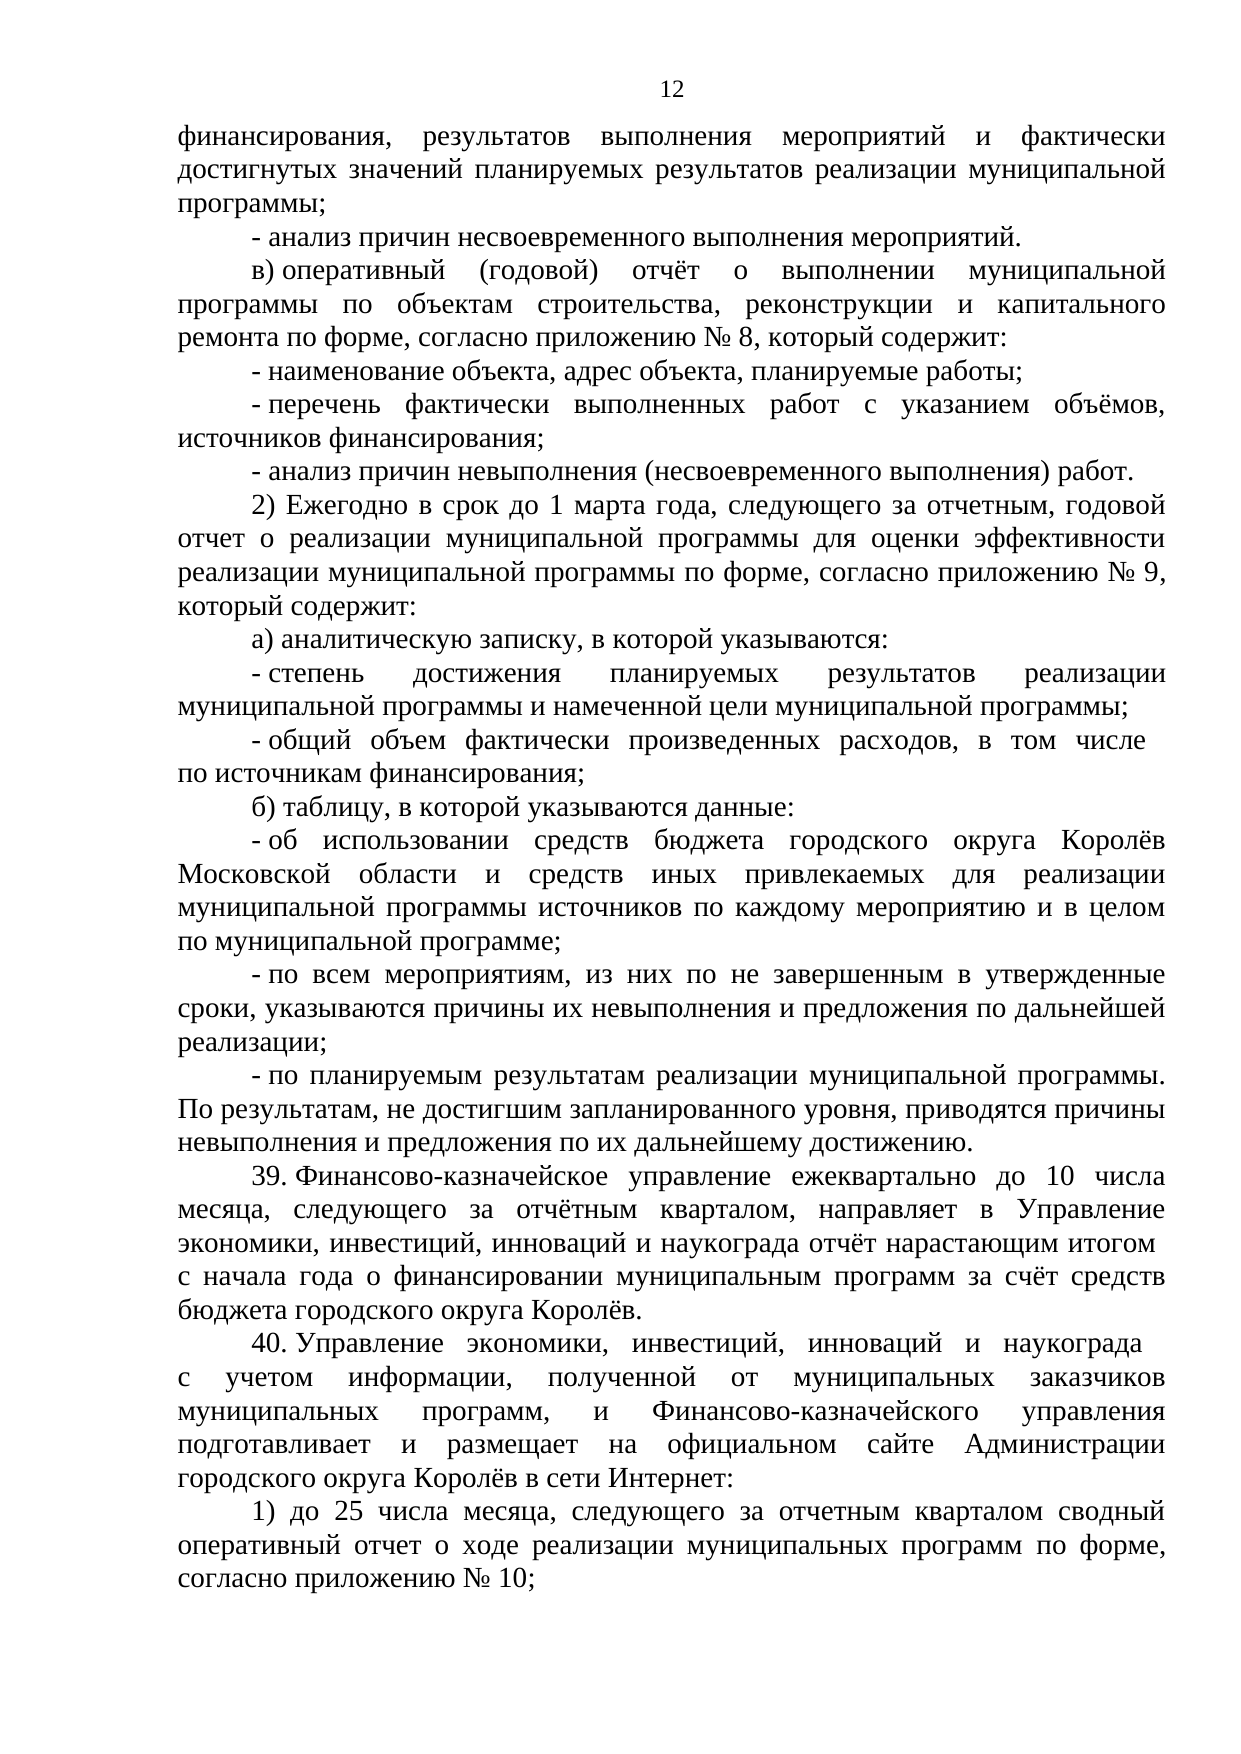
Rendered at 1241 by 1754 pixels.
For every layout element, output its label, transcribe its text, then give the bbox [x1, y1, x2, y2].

text - наименование объекта, адрес объекта, планируемые работы; [177, 353, 1166, 386]
text в) оперативный (годовой) отчёт о выполнении муниципальной программы по объектам строительства, реконструкции и капитального ремонта по форме, согласно приложению № 8, который содержит: [177, 252, 1166, 353]
text - перечень фактически выполненных работ с указанием объёмов, источников финансирования; [177, 386, 1166, 453]
text - общий объем фактически произведенных расходов, в том числе по источникам финансирования; [177, 722, 1166, 789]
text - по планируемым результатам реализации муниципальной программы. По результатам, не достигшим запланированного уровня, приводятся причины невыполнения и предложения по их дальнейшему достижению. [177, 1057, 1166, 1158]
text 2) Ежегодно в срок до 1 марта года, следующего за отчетным, годовой отчет о реализации муниципальной программы для оценки эффективности реализации муниципальной программы по форме, согласно приложению № 9, который содержит: [177, 487, 1166, 621]
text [177, 118, 1166, 219]
text 39. Финансово-казначейское управление ежеквартально до 10 числа месяца, следующего за отчётным кварталом, направляет в Управление экономики, инвестиций, инноваций и наукограда отчёт нарастающим итогом с начала года о финансировании муниципальным программ за счёт средств бюджета городского округа Королёв. [177, 1158, 1166, 1326]
text - анализ причин невыполнения (несвоевременного выполнения) работ. [177, 453, 1166, 487]
text - степень достижения планируемых результатов реализации муниципальной программы и намеченной цели муниципальной программы; [177, 655, 1166, 722]
text - об использовании средств бюджета городского округа Королёв Московской области и средств иных привлекаемых для реализации муниципальной программы источников по каждому мероприятию и в целом по муниципальной программе; [177, 822, 1166, 957]
text - по всем мероприятиям, из них по не завершенным в утвержденные сроки, указываются причины их невыполнения и предложения по дальнейшей реализации; [177, 957, 1166, 1057]
text б) таблицу, в которой указываются данные: [177, 789, 1166, 822]
text а) аналитическую записку, в которой указываются: [177, 621, 1166, 655]
text - анализ причин несвоевременного выполнения мероприятий. [177, 219, 1166, 252]
text 40. Управление экономики, инвестиций, инноваций и наукограда с учетом информации, полученной от муниципальных заказчиков муниципальных программ, и Финансово-казначейского управления подготавливает и размещает на официальном сайте Администрации городского округа Королёв в сети Интернет: [177, 1326, 1166, 1493]
text 1) до 25 числа месяца, следующего за отчетным кварталом сводный оперативный отчет о ходе реализации муниципальных программ по форме, согласно приложению № 10; [177, 1493, 1166, 1594]
